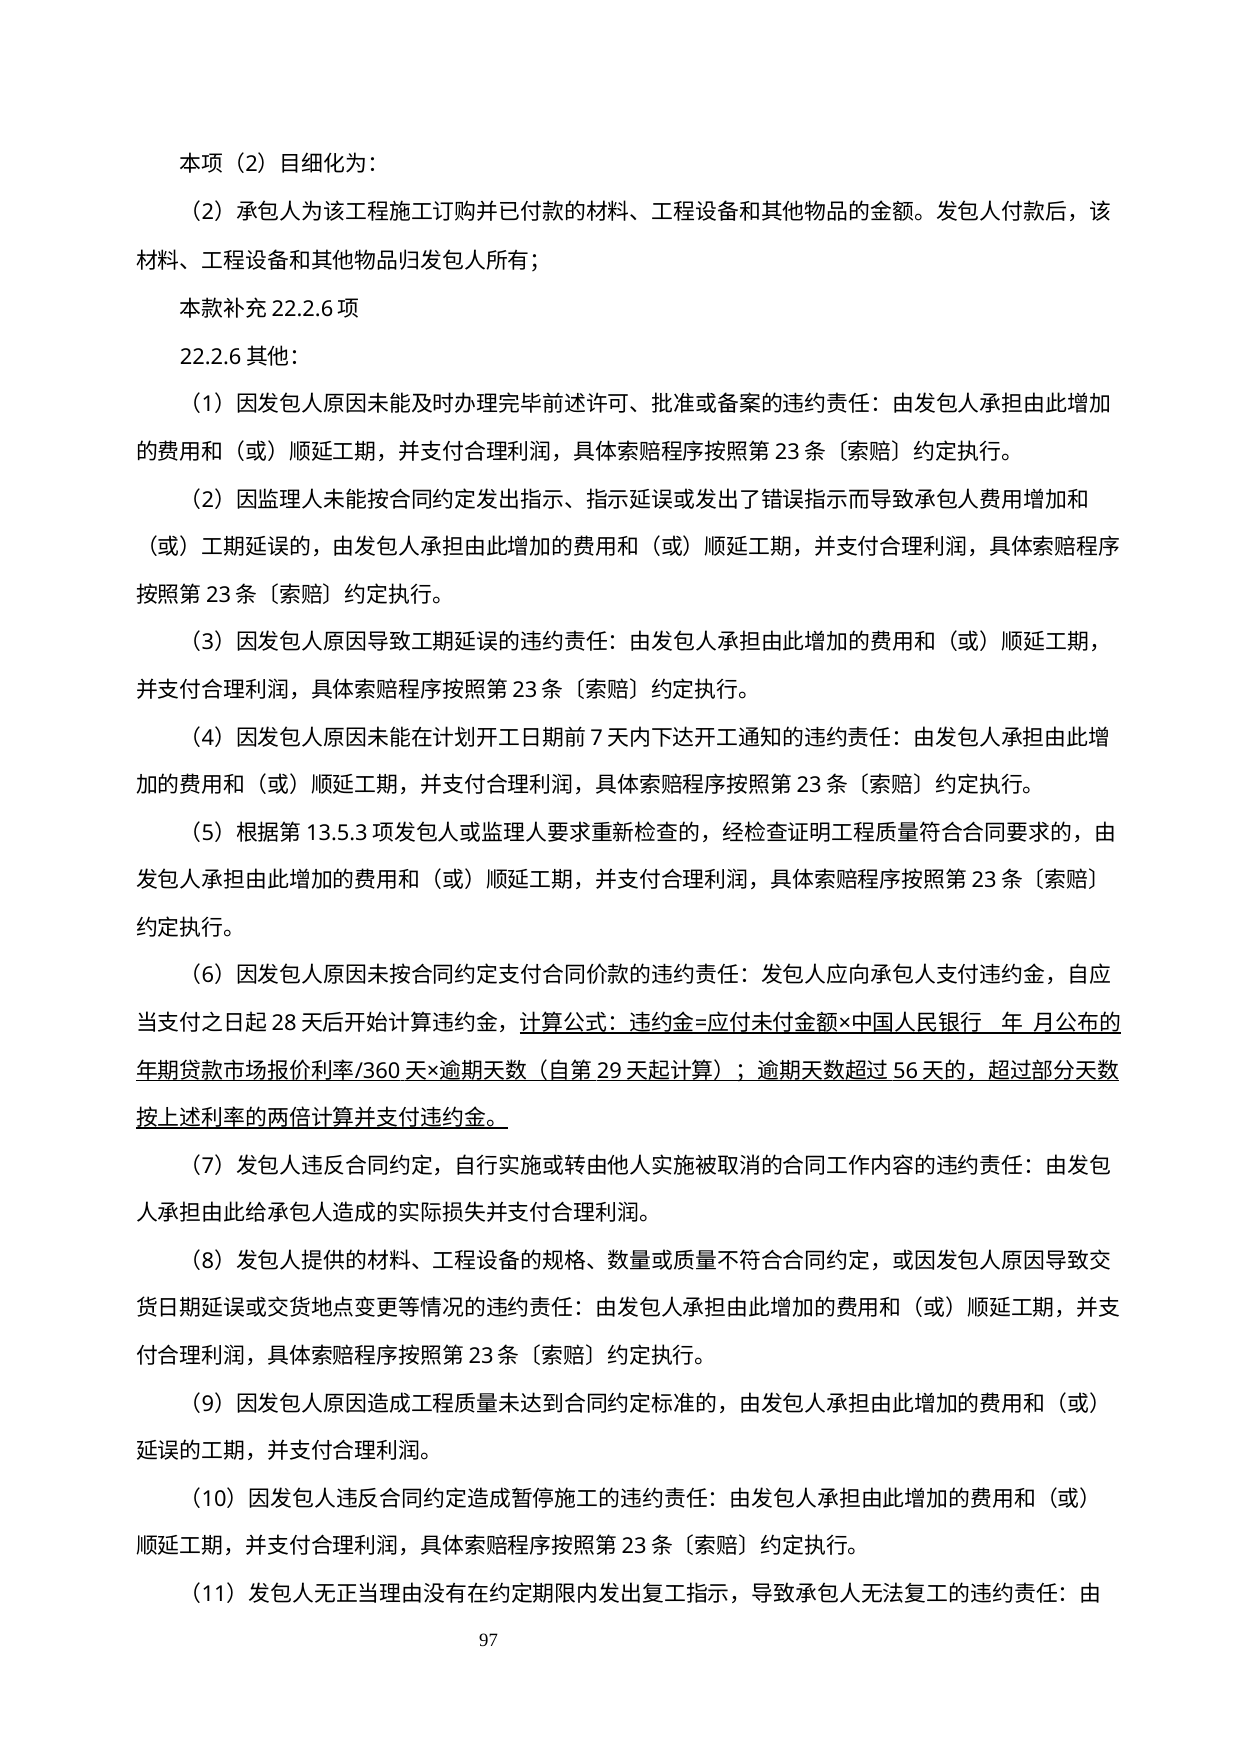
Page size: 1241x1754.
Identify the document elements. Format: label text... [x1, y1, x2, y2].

text 22.2.6其他： [136, 339, 1122, 371]
text （6）因发包人原因未按合同约定支付合同价款的违约责任：发包人应向承包人支付违约金，自应当支付之日起28天后开始计算违约金，计算公式：违约金=应付未付金额×中国人民银行 年 月公布的 年期贷款市场报价利率/360天×逾期天数（自第29天起计算）；逾期天数超过56天的，超过部分天数按上述利率的两倍计算并支付违约金。 [136, 957, 1122, 1132]
text （2）因监理人未能按合同约定发出指示、指示延误或发出了错误指示而导致承包人费用增加和（或）工期延误的，由发包人承担由此增加的费用和（或）顺延工期，并支付合理利润，具体索赔程序按照第23条〔索赔〕约定执行。 [136, 482, 1122, 608]
text （8）发包人提供的材料、工程设备的规格、数量或质量不符合合同约定，或因发包人原因导致交货日期延误或交货地点变更等情况的违约责任：由发包人承担由此增加的费用和（或）顺延工期，并支付合理利润，具体索赔程序按照第23条〔索赔〕约定执行。 [136, 1243, 1122, 1370]
text （1）因发包人原因未能及时办理完毕前述许可、批准或备案的违约责任：由发包人承担由此增加的费用和（或）顺延工期，并支付合理利润，具体索赔程序按照第23条〔索赔〕约定执行。 [136, 386, 1122, 466]
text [136, 1576, 1122, 1608]
text （9）因发包人原因造成工程质量未达到合同约定标准的，由发包人承担由此增加的费用和（或）延误的工期，并支付合理利润。 [136, 1386, 1122, 1465]
text （2）承包人为该工程施工订购并已付款的材料、工程设备和其他物品的金额。发包人付款后，该材料、工程设备和其他物品归发包人所有； [136, 194, 1122, 275]
text （7）发包人违反合同约定，自行实施或转由他人实施被取消的合同工作内容的违约责任：由发包人承担由此给承包人造成的实际损失并支付合理利润。 [136, 1148, 1122, 1227]
text （10）因发包人违反合同约定造成暂停施工的违约责任：由发包人承担由此增加的费用和（或）顺延工期，并支付合理利润，具体索赔程序按照第23条〔索赔〕约定执行。 [136, 1481, 1122, 1560]
text （4）因发包人原因未能在计划开工日期前7天内下达开工通知的违约责任：由发包人承担由此增加的费用和（或）顺延工期，并支付合理利润，具体索赔程序按照第23条〔索赔〕约定执行。 [136, 719, 1122, 799]
text （3）因发包人原因导致工期延误的违约责任：由发包人承担由此增加的费用和（或）顺延工期，并支付合理利润，具体索赔程序按照第23条〔索赔〕约定执行。 [136, 624, 1122, 704]
text 本项（2）目细化为： [136, 146, 1122, 178]
text 本款补充22.2.6项 [136, 291, 1122, 323]
text （5）根据第13.5.3项发包人或监理人要求重新检查的，经检查证明工程质量符合合同要求的，由发包人承担由此增加的费用和（或）顺延工期，并支付合理利润，具体索赔程序按照第23条〔索赔〕约定执行。 [136, 815, 1122, 942]
